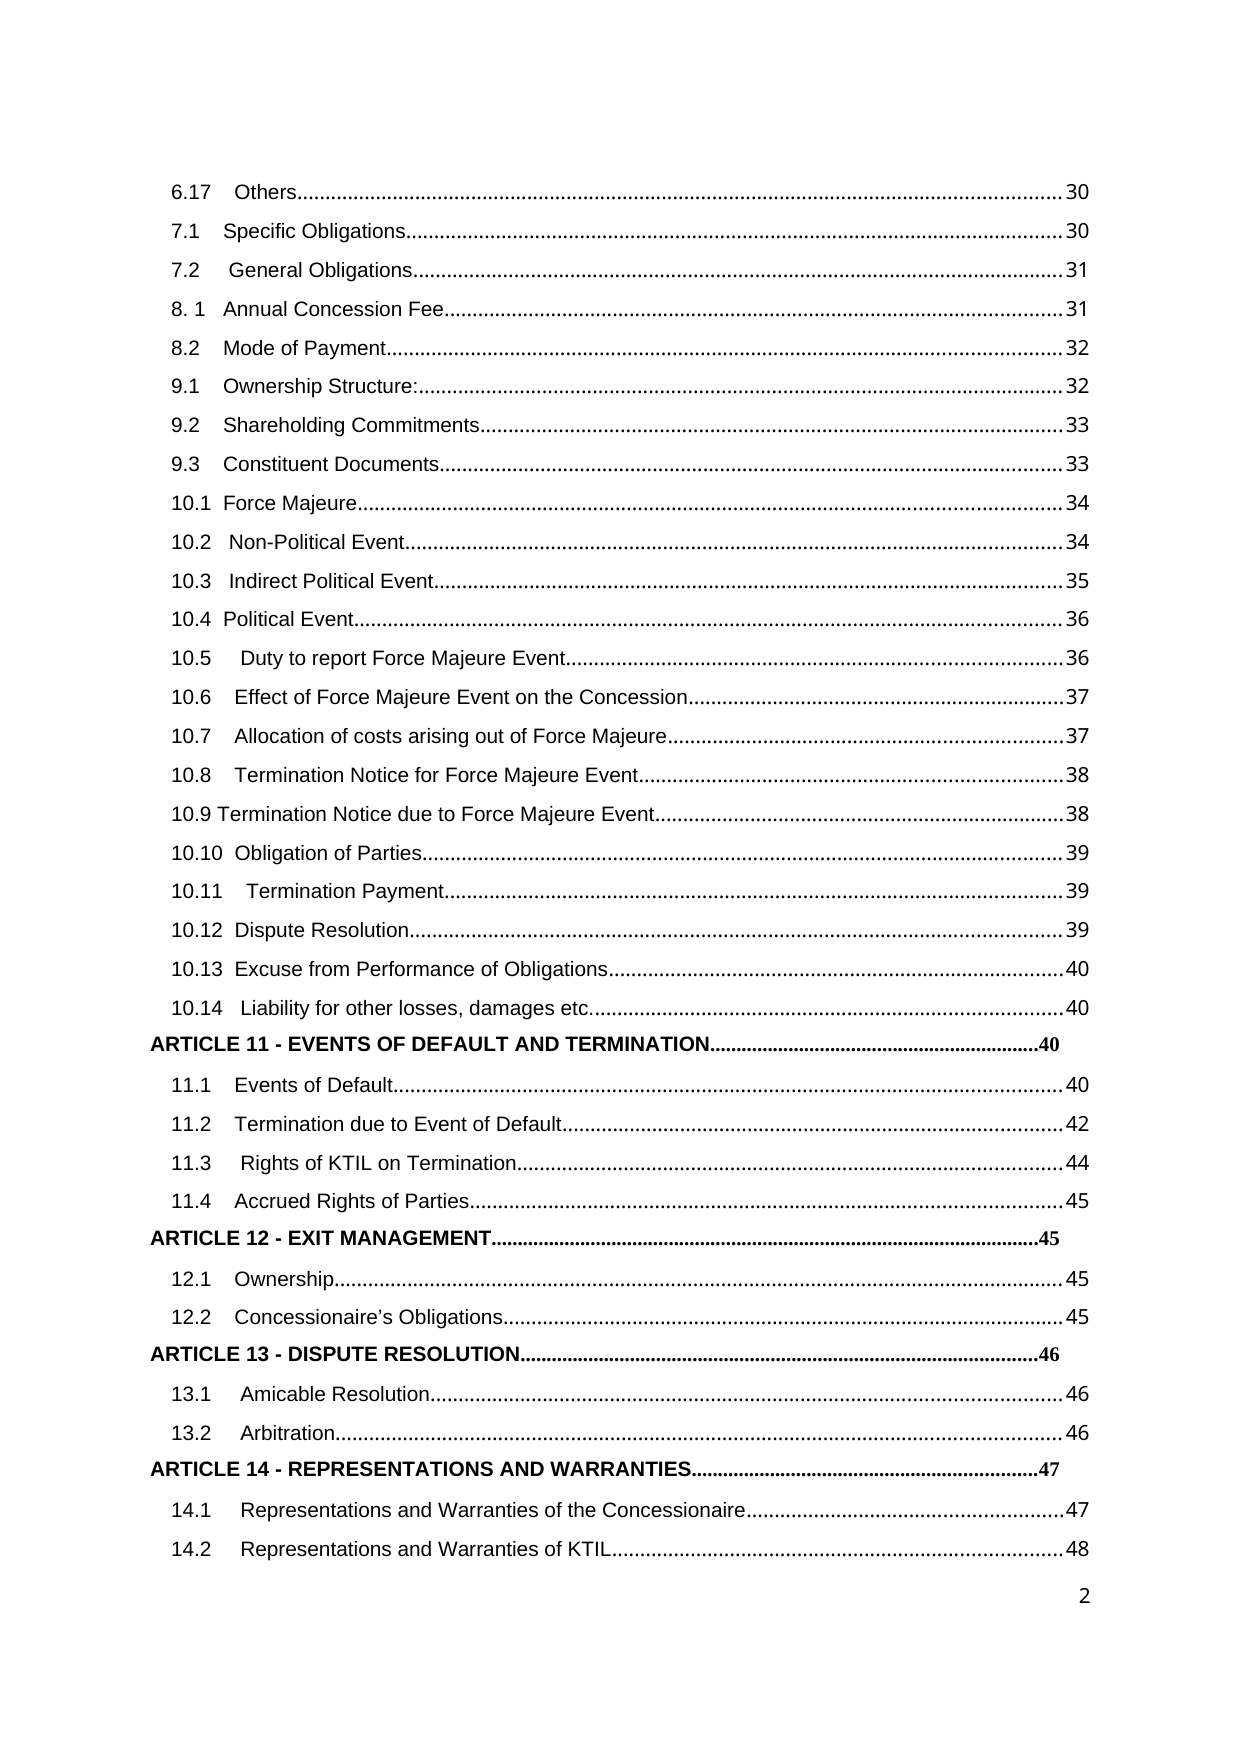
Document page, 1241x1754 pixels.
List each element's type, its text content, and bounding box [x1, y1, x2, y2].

text ARTICLE 11 - EVENTS OF DEFAULT AND TERMINATION 40 [150, 1032, 1090, 1056]
text 10.3 Indirect Political Event 35 [171, 566, 1090, 594]
text 10.2 Non-Political Event 34 [171, 527, 1090, 555]
text 12.2 Concessionaire’s Obligations 45 [171, 1302, 1090, 1331]
text 10.1 Force Majeure 34 [171, 488, 1090, 516]
text 9.2 Shareholding Commitments 33 [171, 410, 1090, 439]
text 10.11 Termination Payment 39 [171, 877, 1090, 905]
text 9.1 Ownership Structure: 32 [171, 371, 1090, 400]
text 11.2 Termination due to Event of Default 42 [171, 1109, 1090, 1137]
text 8.2 Mode of Payment 32 [171, 333, 1090, 361]
text 8. 1 Annual Concession Fee 31 [171, 294, 1090, 322]
text 10.6 Effect of Force Majeure Event on the Concession 37 [171, 682, 1090, 711]
text 9.3 Constituent Documents 33 [171, 449, 1090, 478]
text 14.2 Representations and Warranties of KTIL 48 [171, 1534, 1090, 1563]
text 10.10 Obligation of Parties 39 [171, 838, 1090, 866]
text 7.2 General Obligations 31 [171, 255, 1090, 283]
text 13.2 Arbitration 46 [171, 1418, 1090, 1447]
text 13.1 Amicable Resolution 46 [171, 1379, 1090, 1408]
text 14.1 Representations and Warranties of the Concessionaire 47 [171, 1495, 1090, 1524]
text 6.17 Others 30 [171, 177, 1090, 206]
text 10.7 Allocation of costs arising out of Force Majeure 37 [171, 721, 1090, 749]
text 10.5 Duty to report Force Majeure Event 36 [171, 643, 1090, 672]
text 11.3 Rights of KTIL on Termination 44 [171, 1148, 1090, 1176]
text 10.9 Termination Notice due to Force Majeure Event 38 [171, 799, 1090, 827]
text 12.1 Ownership 45 [171, 1264, 1090, 1292]
text 11.1 Events of Default 40 [171, 1070, 1090, 1098]
text 11.4 Accrued Rights of Parties 45 [171, 1187, 1090, 1215]
text 10.13 Excuse from Performance of Obligations 40 [171, 954, 1090, 983]
text 10.12 Dispute Resolution 39 [171, 915, 1090, 944]
text ARTICLE 12 - EXIT MANAGEMENT 45 [150, 1226, 1090, 1250]
text ARTICLE 13 - DISPUTE RESOLUTION 46 [150, 1341, 1090, 1366]
text 10.14 Liability for other losses, damages etc. 40 [171, 993, 1090, 1022]
text 10.4 Political Event 36 [171, 604, 1090, 633]
text 7.1 Specific Obligations 30 [171, 216, 1090, 244]
text 10.8 Termination Notice for Force Majeure Event 38 [171, 760, 1090, 788]
text ARTICLE 14 - REPRESENTATIONS AND WARRANTIES 47 [150, 1457, 1090, 1481]
